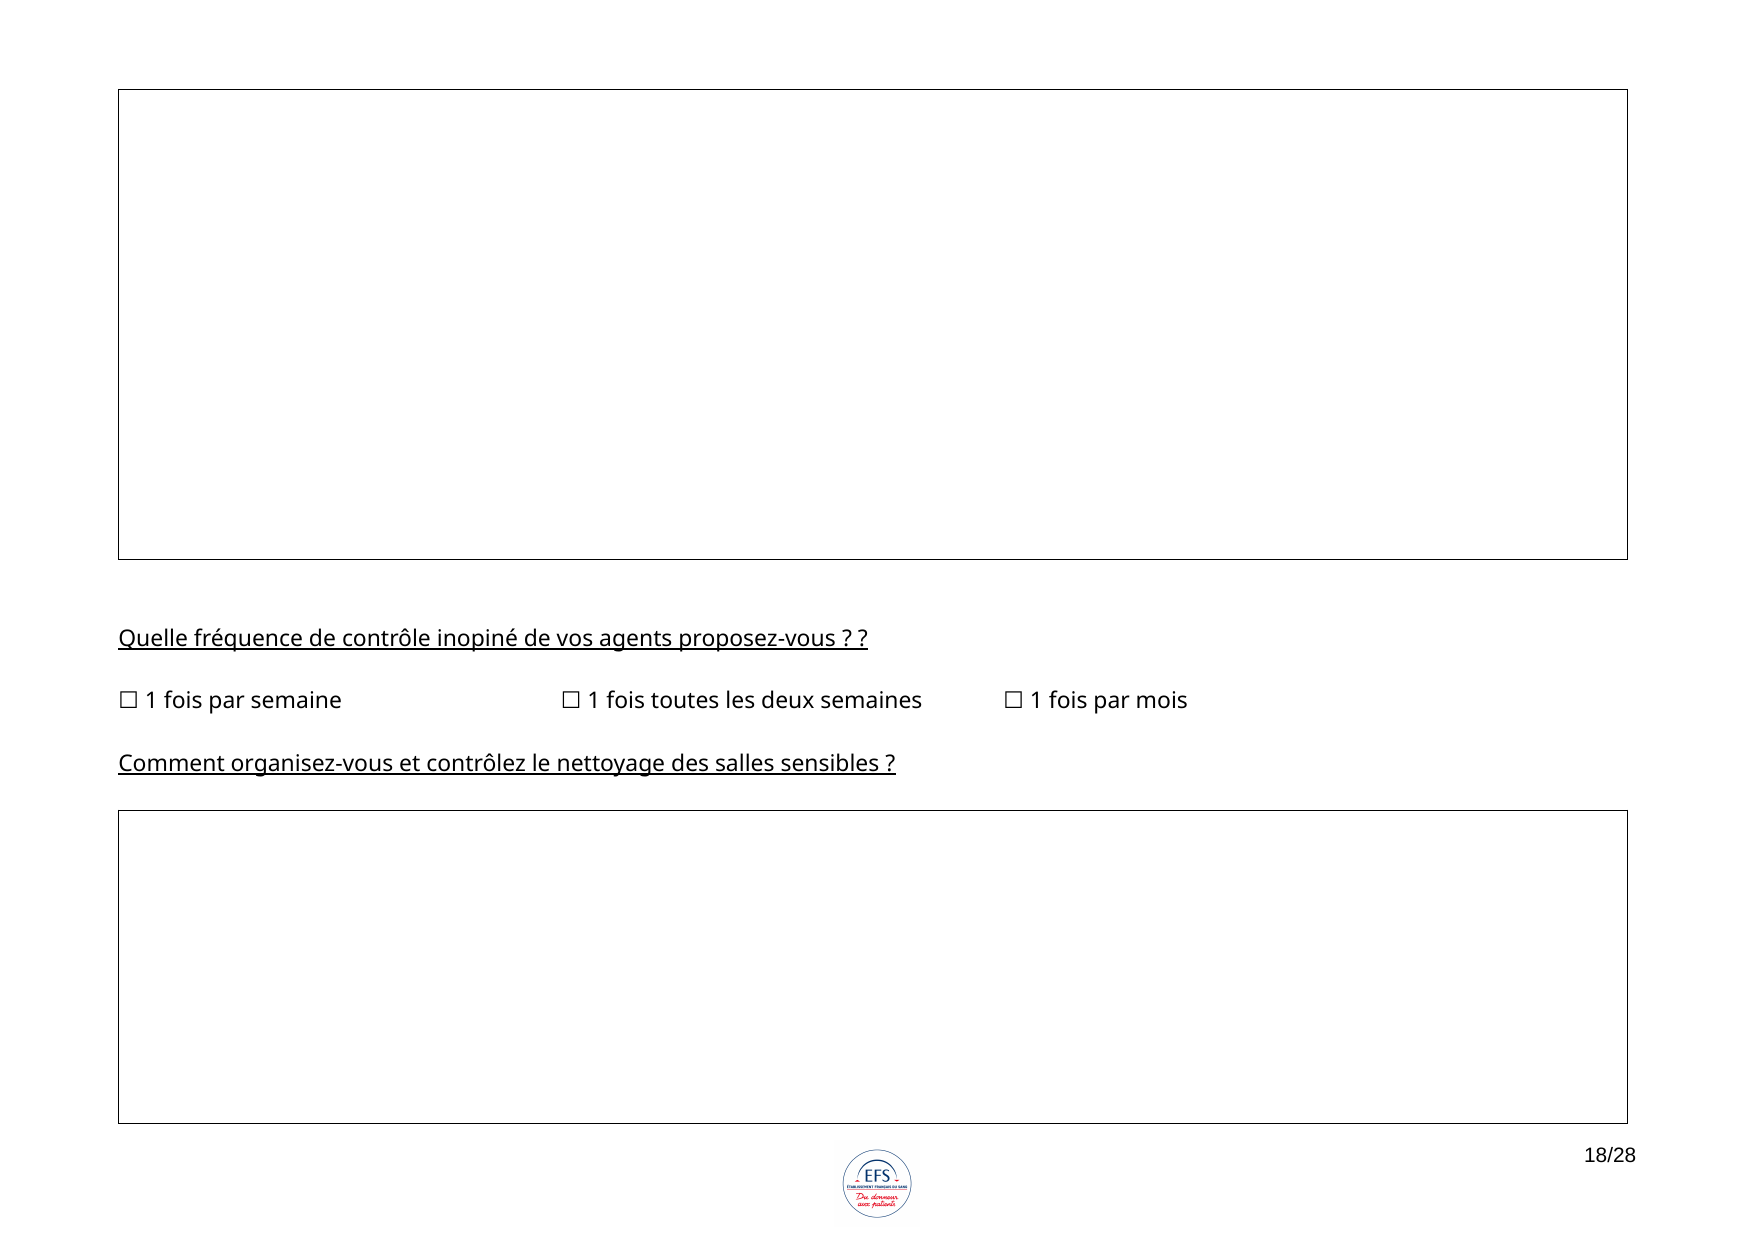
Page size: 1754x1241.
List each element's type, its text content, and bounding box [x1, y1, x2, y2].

table_header [119, 811, 1627, 1123]
text 1 fois par semaine 1 fois toutes les deux semaines 1 fois par mois [118, 684, 1636, 716]
text Quelle fréquence de contrôle inopiné de vos agents proposez-vous ? ? [118, 622, 1636, 653]
table_header [119, 90, 1627, 558]
text Comment organisez-vous et contrôlez le nettoyage des salles sensibles ? [118, 747, 1636, 778]
picture [833, 1140, 921, 1227]
